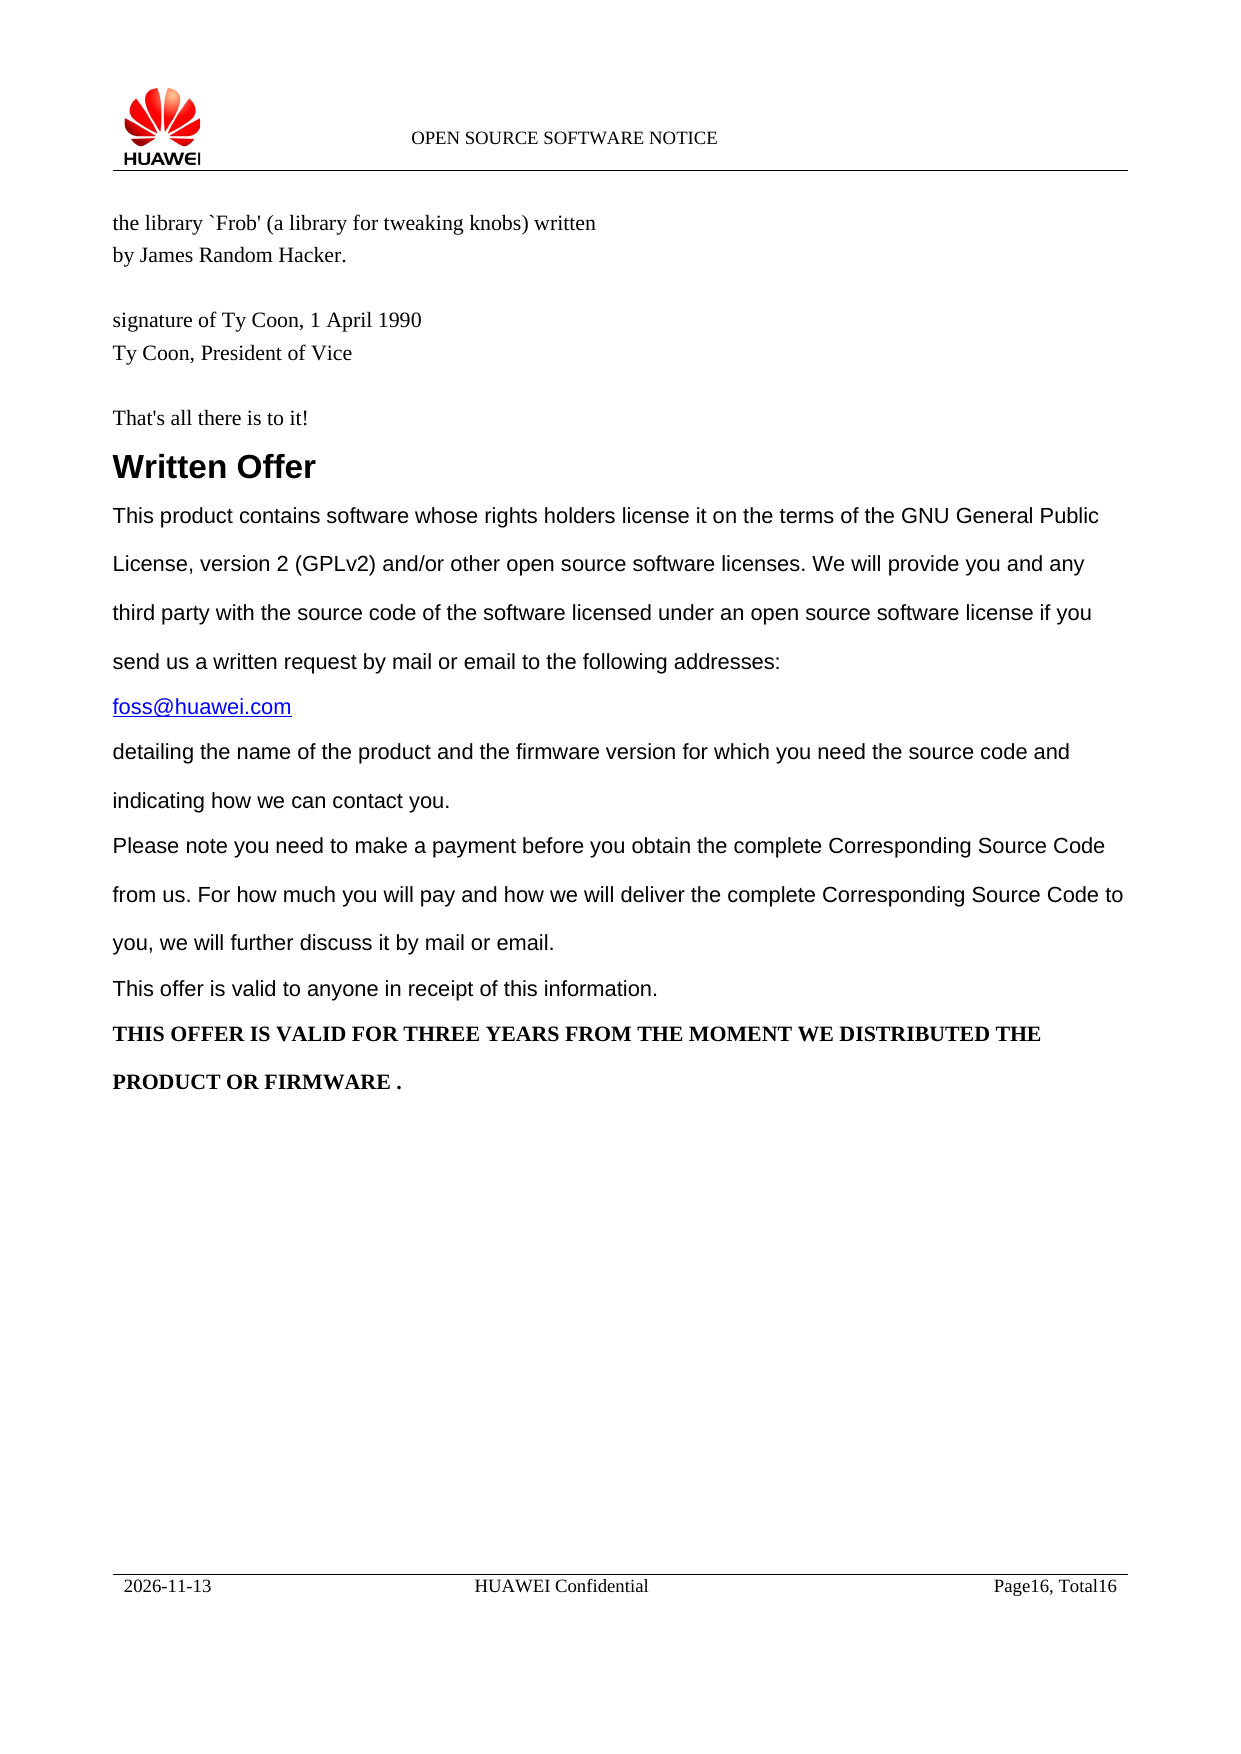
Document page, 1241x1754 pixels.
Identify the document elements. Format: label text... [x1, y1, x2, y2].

text detailing the name of the product and the firmware version for which you need the source code and indicating how we can contact you. [112, 735, 1128, 817]
text This offer is valid for three years from the moment we distributed the product or firmware . [112, 1017, 1128, 1098]
text This offer is valid to anyone in receipt of this information. [112, 972, 1128, 1004]
text Please note you need to make a payment before you obtain the complete Corresponding Source Code from us. For how much you will pay and how we will deliver the complete Corresponding Source Code to you, we will further discuss it by mail or email. [112, 829, 1128, 959]
text This product contains software whose rights holders license it on the terms of the GNU General Public License, version 2 (GPLv2) and/or other open source software licenses. We will provide you and any third party with the source code of the software licensed under an open source software license if you send us a written request by mail or email to the following addresses: [112, 499, 1128, 678]
picture [124, 88, 201, 165]
text Written Offer [112, 434, 1128, 499]
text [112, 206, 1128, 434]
text foss@huawei.com [112, 690, 1128, 723]
